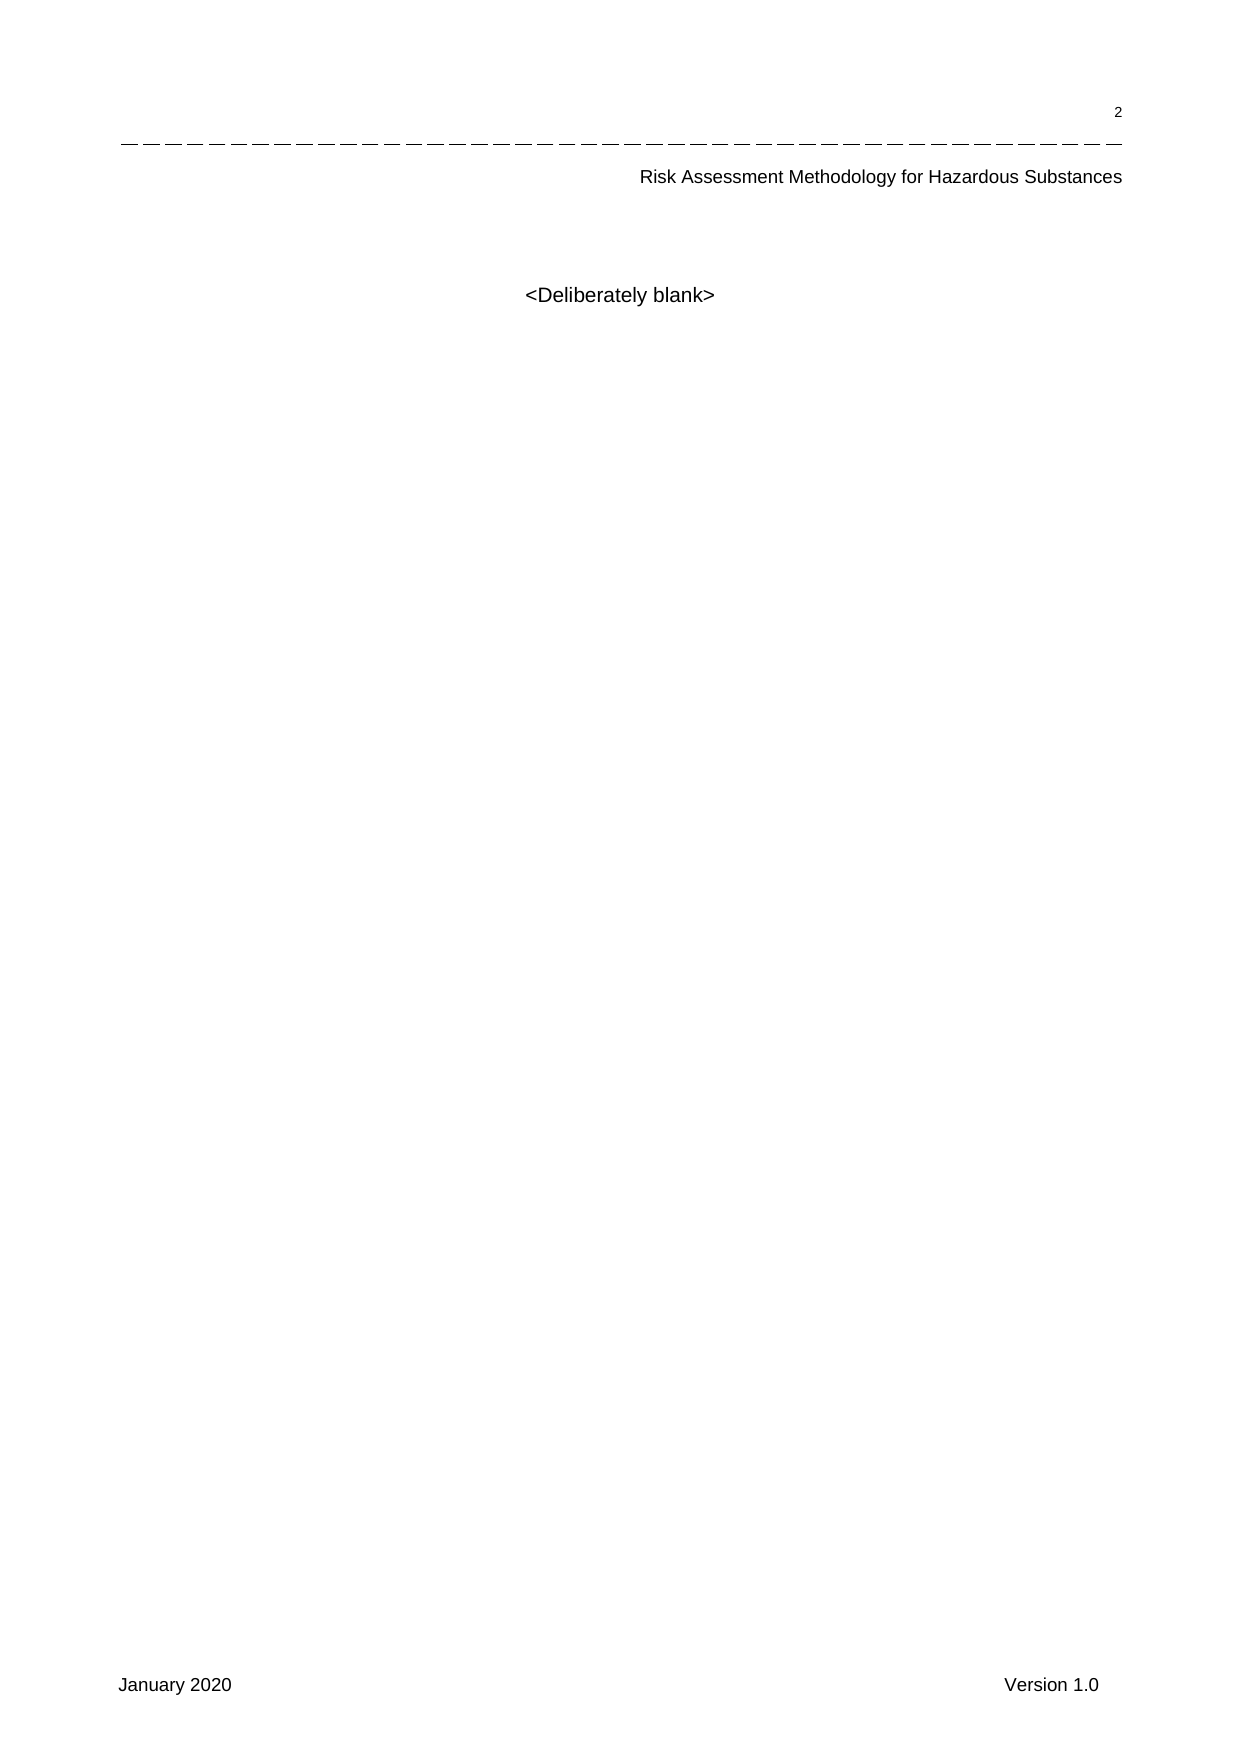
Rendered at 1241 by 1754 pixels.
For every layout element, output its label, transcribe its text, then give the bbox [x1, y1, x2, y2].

text <Deliberately blank> [118, 274, 1122, 309]
